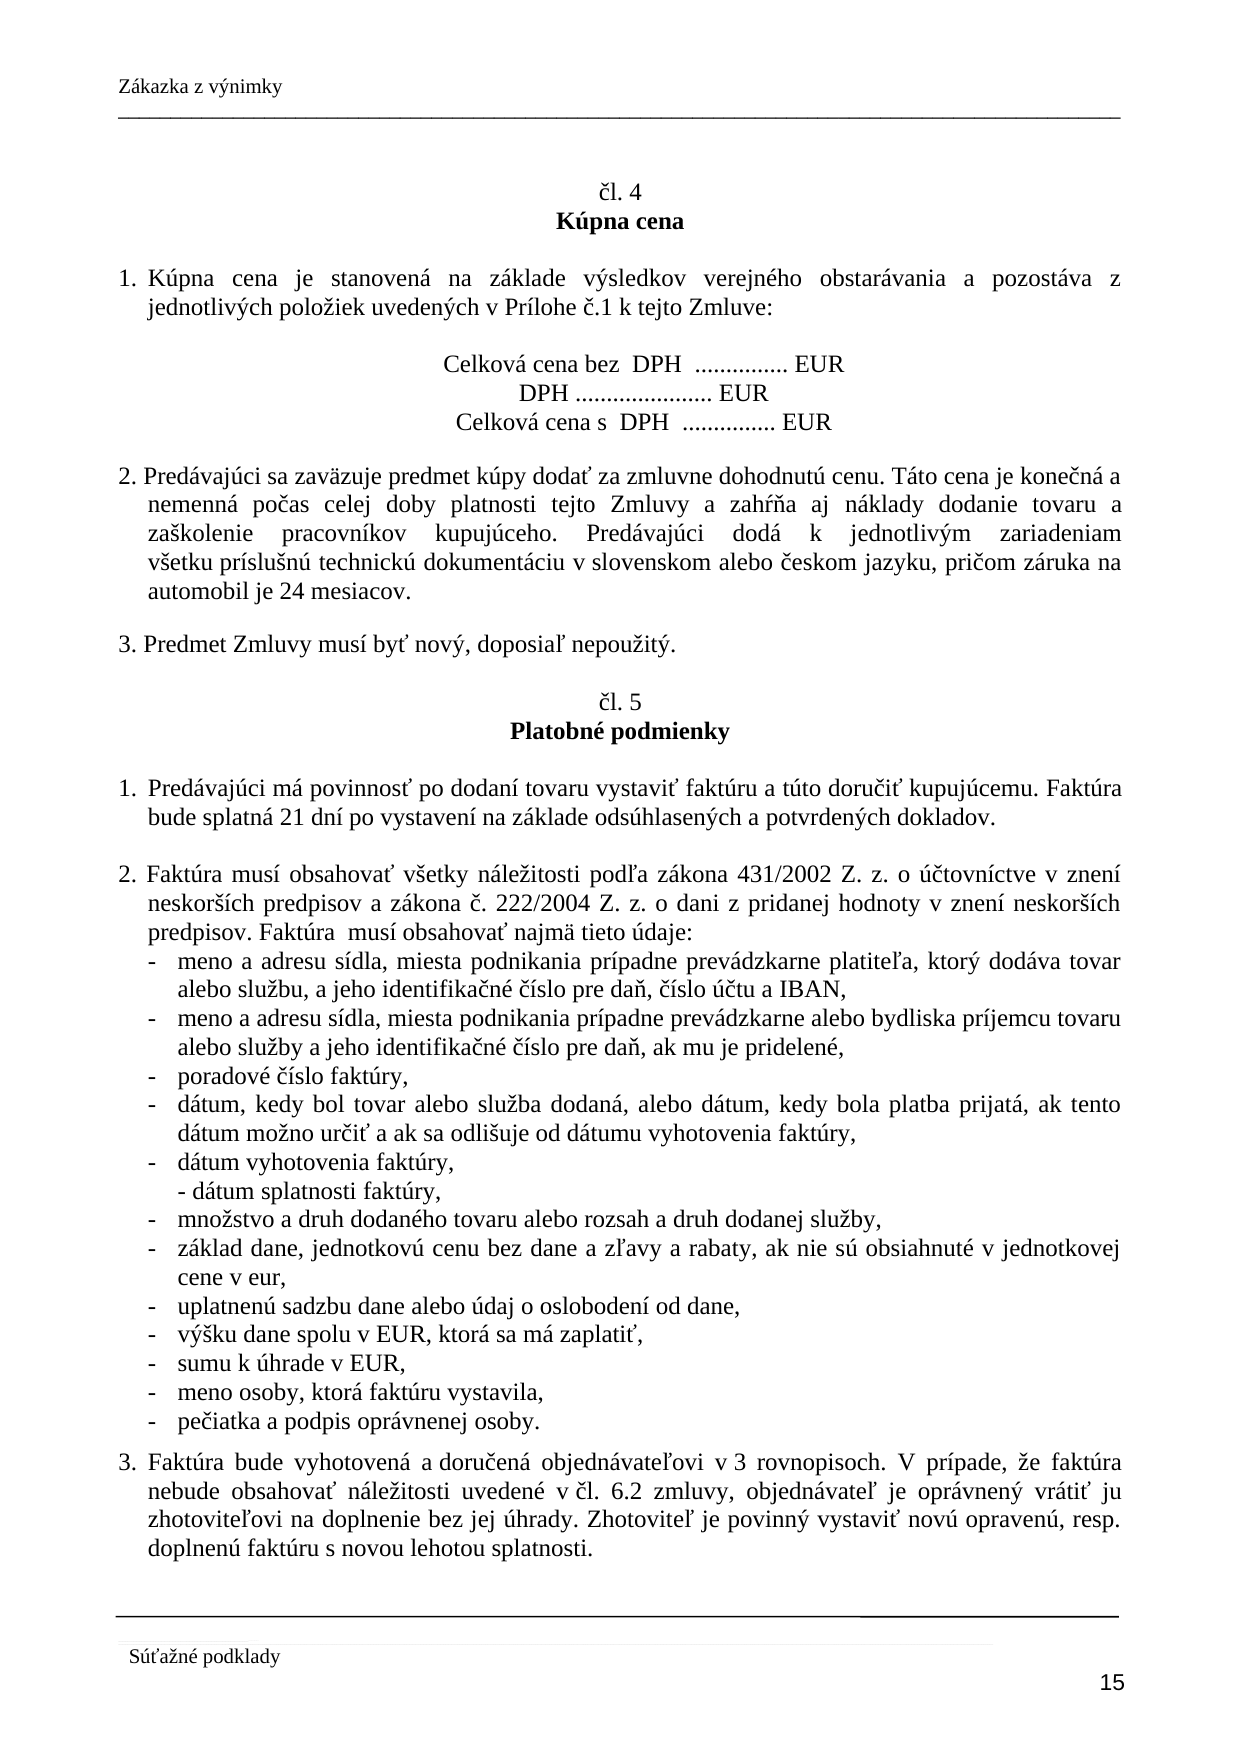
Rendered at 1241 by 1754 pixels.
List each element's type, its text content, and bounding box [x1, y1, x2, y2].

text 3. Faktúra bude vyhotovená a doručená objednávateľovi v 3 rovnopisoch. V prípade, že faktúra nebude obsahovať náležitosti uvedené v čl. 6.2 zmluvy, objednávateľ je oprávnený vrátiť ju zhotoviteľovi na doplnenie bez jej úhrady. Zhotoviteľ je povinný vystaviť novú opravenú, resp. doplnenú faktúru s novou lehotou splatnosti. [118, 1447, 1122, 1562]
text DPH ...................... EUR [118, 378, 1122, 407]
text - meno a adresu sídla, miesta podnikania prípadne prevádzkarne alebo bydliska príjemcu tovaru alebo služby a jeho identifikačné číslo pre daň, ak mu je pridelené, [148, 1003, 1122, 1061]
list Predávajúci má povinnosť po dodaní tovaru vystaviť faktúru a túto doručiť kupujúcemu. Faktúra bude splatná 21 dní po vystavení na základe odsúhlasených a potvrdených dokladov. [118, 773, 1122, 831]
text čl. 5 [118, 687, 1122, 716]
text - výšku dane spolu v EUR, ktorá sa má zaplatiť, [148, 1319, 1122, 1348]
text 3. Predmet Zmluvy musí byť nový, doposiaľ nepoužitý. [118, 629, 1122, 658]
text - množstvo a druh dodaného tovaru alebo rozsah a druh dodanej služby, [148, 1204, 1122, 1233]
text Platobné podmienky [118, 716, 1122, 744]
text - dátum splatnosti faktúry, [148, 1176, 1122, 1204]
text čl. 4 [118, 177, 1122, 206]
text - poradové číslo faktúry, [148, 1061, 1122, 1089]
text - dátum vyhotovenia faktúry, [148, 1147, 1122, 1176]
text - meno a adresu sídla, miesta podnikania prípadne prevádzkarne platiteľa, ktorý dodáva tovar alebo službu, a jeho identifikačné číslo pre daň, číslo účtu a IBAN, [148, 946, 1122, 1003]
text Kúpna cena [118, 206, 1122, 234]
text - pečiatka a podpis oprávnenej osoby. [148, 1406, 1122, 1434]
text - uplatnenú sadzbu dane alebo údaj o oslobodení od dane, [148, 1291, 1122, 1319]
text 2. Predávajúci sa zaväzuje predmet kúpy dodať za zmluvne dohodnutú cenu. Táto cena je konečná a nemenná počas celej doby platnosti tejto Zmluvy a zahŕňa aj náklady dodanie tovaru a zaškolenie pracovníkov kupujúceho. Predávajúci dodá k jednotlivým zariadeniam všetku príslušnú technickú dokumentáciu v slovenskom alebo českom jazyku, pričom záruka na automobil je 24 mesiacov. [118, 461, 1122, 604]
text - sumu k úhrade v EUR, [148, 1348, 1122, 1377]
text - meno osoby, ktorá faktúru vystavila, [148, 1377, 1122, 1406]
text Celková cena bez DPH ............... EUR [118, 349, 1122, 378]
text Celková cena s DPH ............... EUR [118, 407, 1122, 436]
text 2. Faktúra musí obsahovať všetky náležitosti podľa zákona 431/2002 Z. z. o účtovníctve v znení neskorších predpisov a zákona č. 222/2004 Z. z. o dani z pridanej hodnoty v znení neskorších predpisov. Faktúra musí obsahovať najmä tieto údaje: [118, 859, 1122, 946]
list Kúpna cena je stanovená na základe výsledkov verejného obstarávania a pozostáva z jednotlivých položiek uvedených v Prílohe č.1 k tejto Zmluve: [118, 263, 1122, 321]
text - dátum, kedy bol tovar alebo služba dodaná, alebo dátum, kedy bola platba prijatá, ak tento dátum možno určiť a ak sa odlišuje od dátumu vyhotovenia faktúry, [148, 1089, 1122, 1147]
text - základ dane, jednotkovú cenu bez dane a zľavy a rabaty, ak nie sú obsiahnuté v jednotkovej cene v eur, [148, 1233, 1122, 1291]
